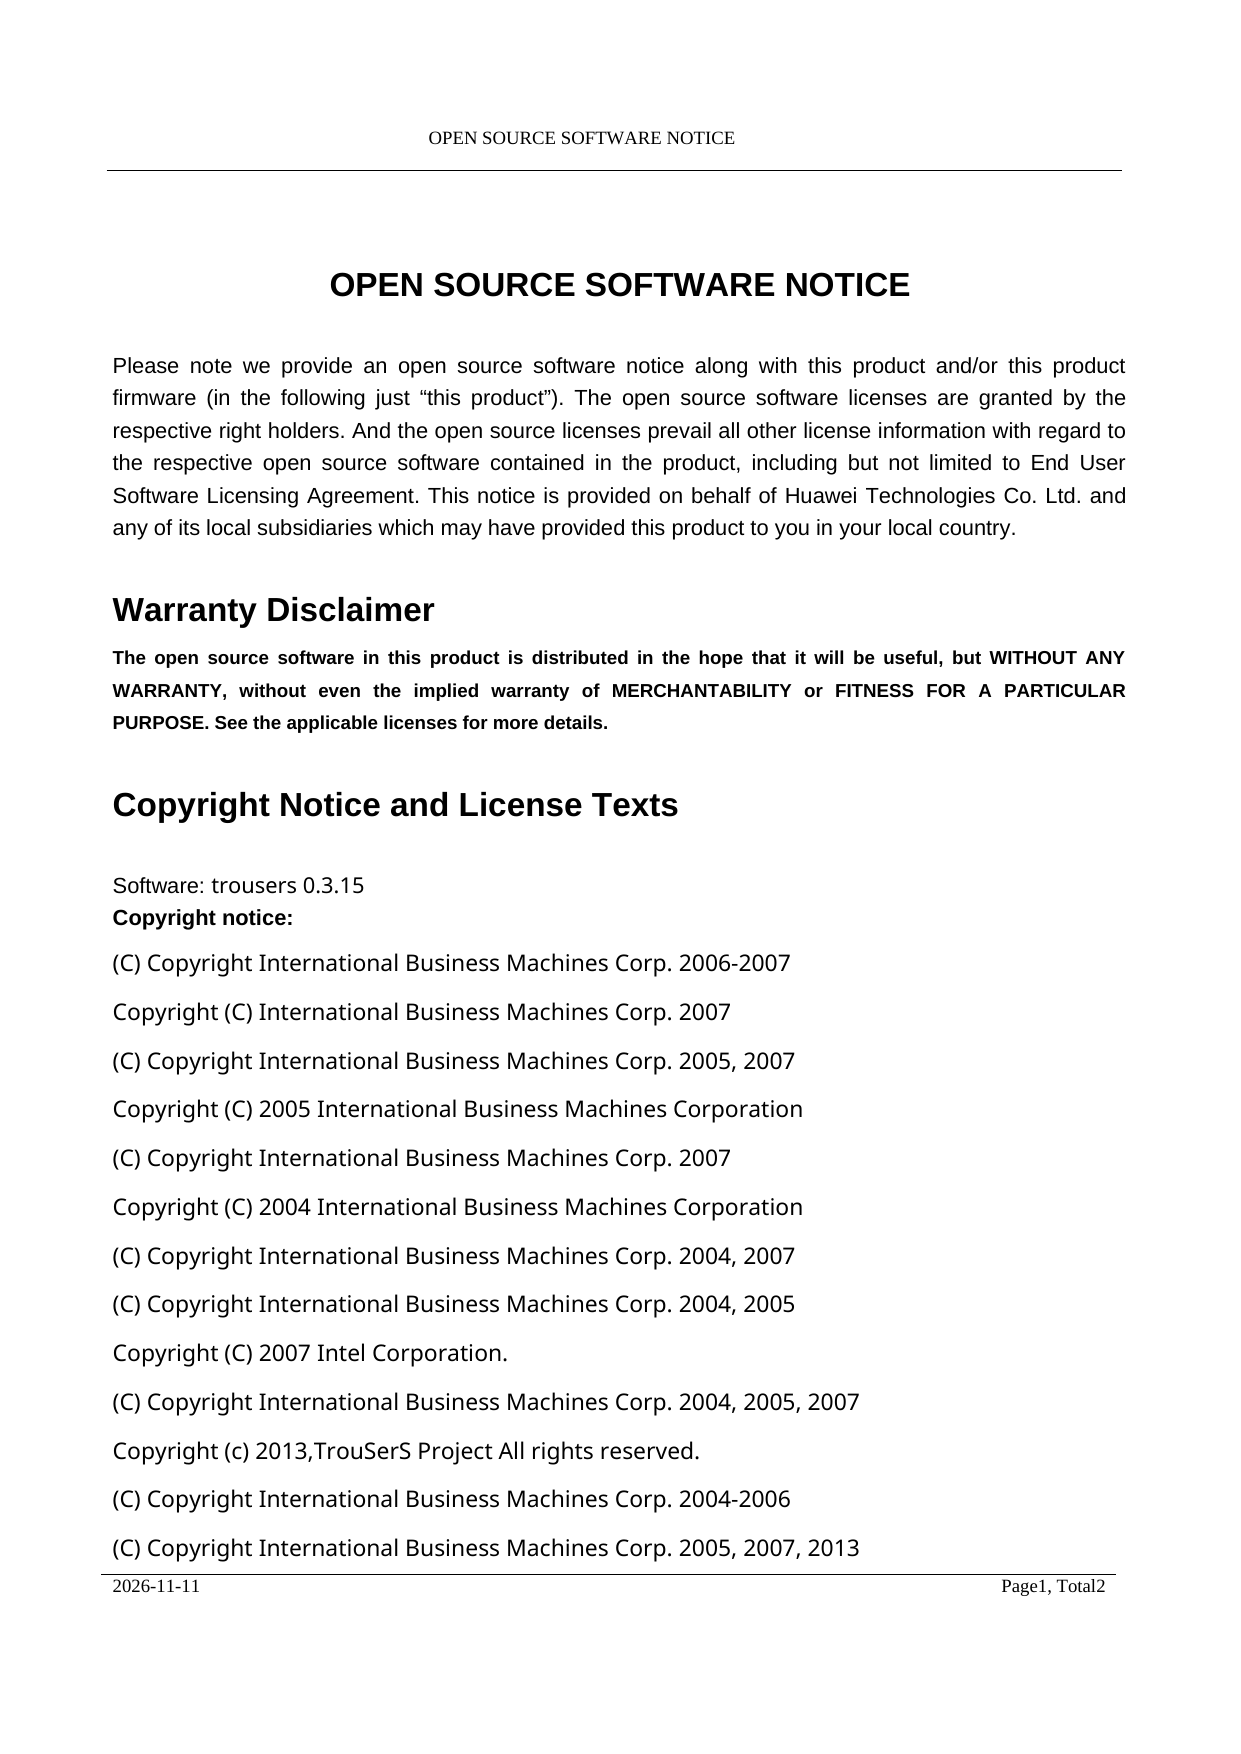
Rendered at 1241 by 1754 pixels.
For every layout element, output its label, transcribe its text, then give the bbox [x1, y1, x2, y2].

text Please note we provide an open source software notice along with this product and/or this product firmware (in the following just “this product”). The open source software licenses are granted by the respective right holders. And the open source licenses prevail all other license information with regard to the respective open source software contained in the product, including but not limited to End User Software Licensing Agreement. This notice is provided on behalf of Huawei Technologies Co. Ltd. and any of its local subsidiaries which may have provided this product to you in your local country. [112, 349, 1128, 544]
text The open source software in this product is distributed in the hope that it will be useful, but WITHOUT ANY WARRANTY, without even the implied warranty of MERCHANTABILITY or FITNESS FOR A PARTICULAR PURPOSE. See the applicable licenses for more details. [112, 641, 1128, 739]
text Software: trousers 0.3.15 [112, 869, 1128, 901]
text OPEN SOURCE SOFTWARE NOTICE [112, 251, 1128, 316]
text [112, 947, 1128, 1564]
text Copyright Notice and License Texts [112, 771, 1128, 836]
text Copyright notice: [112, 901, 1128, 934]
text Warranty Disclaimer [112, 576, 1128, 641]
